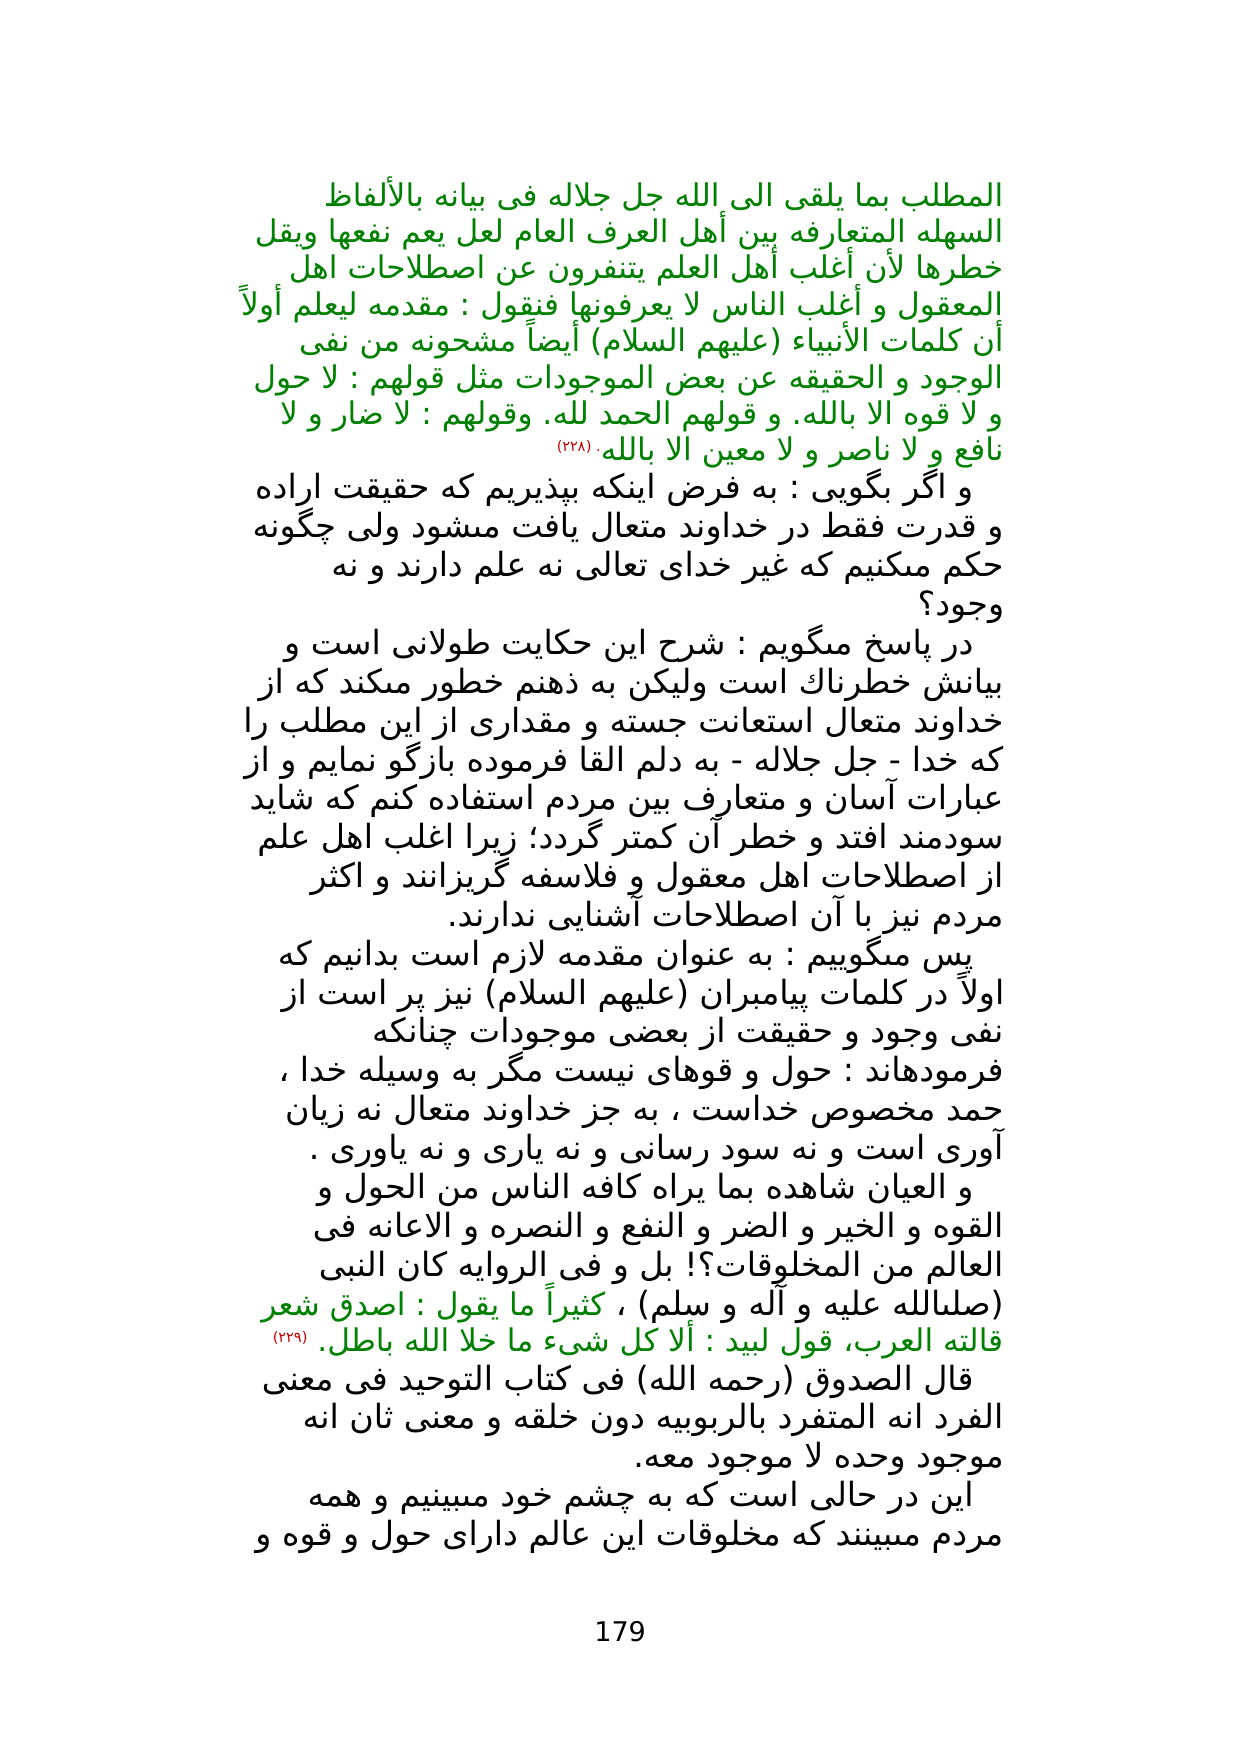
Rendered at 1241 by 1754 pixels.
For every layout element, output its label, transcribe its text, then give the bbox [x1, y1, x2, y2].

text در پاسخ مى‏گويم : شرح اين حكايت طولانى است و بيانش خطرناك است‏ وليكن به ذهنم خطور مى‏كند كه از خداوند متعال استعانت جسته و مقدارى از اين مطلب را كه خدا - جل جلاله - به دلم القا فرموده بازگو نمايم و از عبارات آسان و متعارف بين مردم استفاده كنم كه شايد سودمند افتد و خطر آن كمتر گردد؛ زيرا اغلب اهل علم از اصطلاحات اهل معقول و فلاسفه گريزانند و اكثر مردم نيز با آن اصطلاحات آشنايى ندارند. [236, 623, 1004, 934]
text و اگر بگويى : به فرض اينكه بپذيريم كه حقيقت اراده و قدرت فقط در خداوند متعال يافت مى‏شود ولى چگونه حكم مى‏كنيم كه غير خداى تعالى نه علم دارند و نه وجود؟ [236, 468, 1004, 623]
text و العيان شاهده بما يراه كافه الناس من الحول و القوه و الخير و الضر و النفع و النصره و الاعانه فى العالم من المخلوقات؟! بل و فى الروايه كان النبى (صلى‏الله عليه و آله و سلم) ، كثيراً ما يقول : اصدق شعر قالته العرب، قول لبيد : ألا كل شى‏ء ما خلا الله باطل. (٢٢٩) [236, 1167, 1004, 1359]
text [236, 177, 1004, 468]
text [236, 1476, 1004, 1553]
text پس مى‏گوييم : به عنوان مقدمه لازم است بدانيم كه اولاً در كلمات پيامبران (عليهم السلام) نيز پر است از نفى وجود و حقيقت از بعضى موجودات چنان‏كه فرموده‏اند : حول و قوه‏اى نيست مگر به وسيله خدا ، حمد مخصوص خداست ، به جز خداوند متعال نه زيان آورى است و نه سود رسانى و نه يارى و نه ياورى . [236, 934, 1004, 1167]
text قال الصدوق (رحمه الله) فى كتاب التوحيد فى معنى الفرد انه المتفرد بالربوبيه دون خلقه و معنى ثان انه موجود وحده لا موجود معه. [236, 1359, 1004, 1476]
